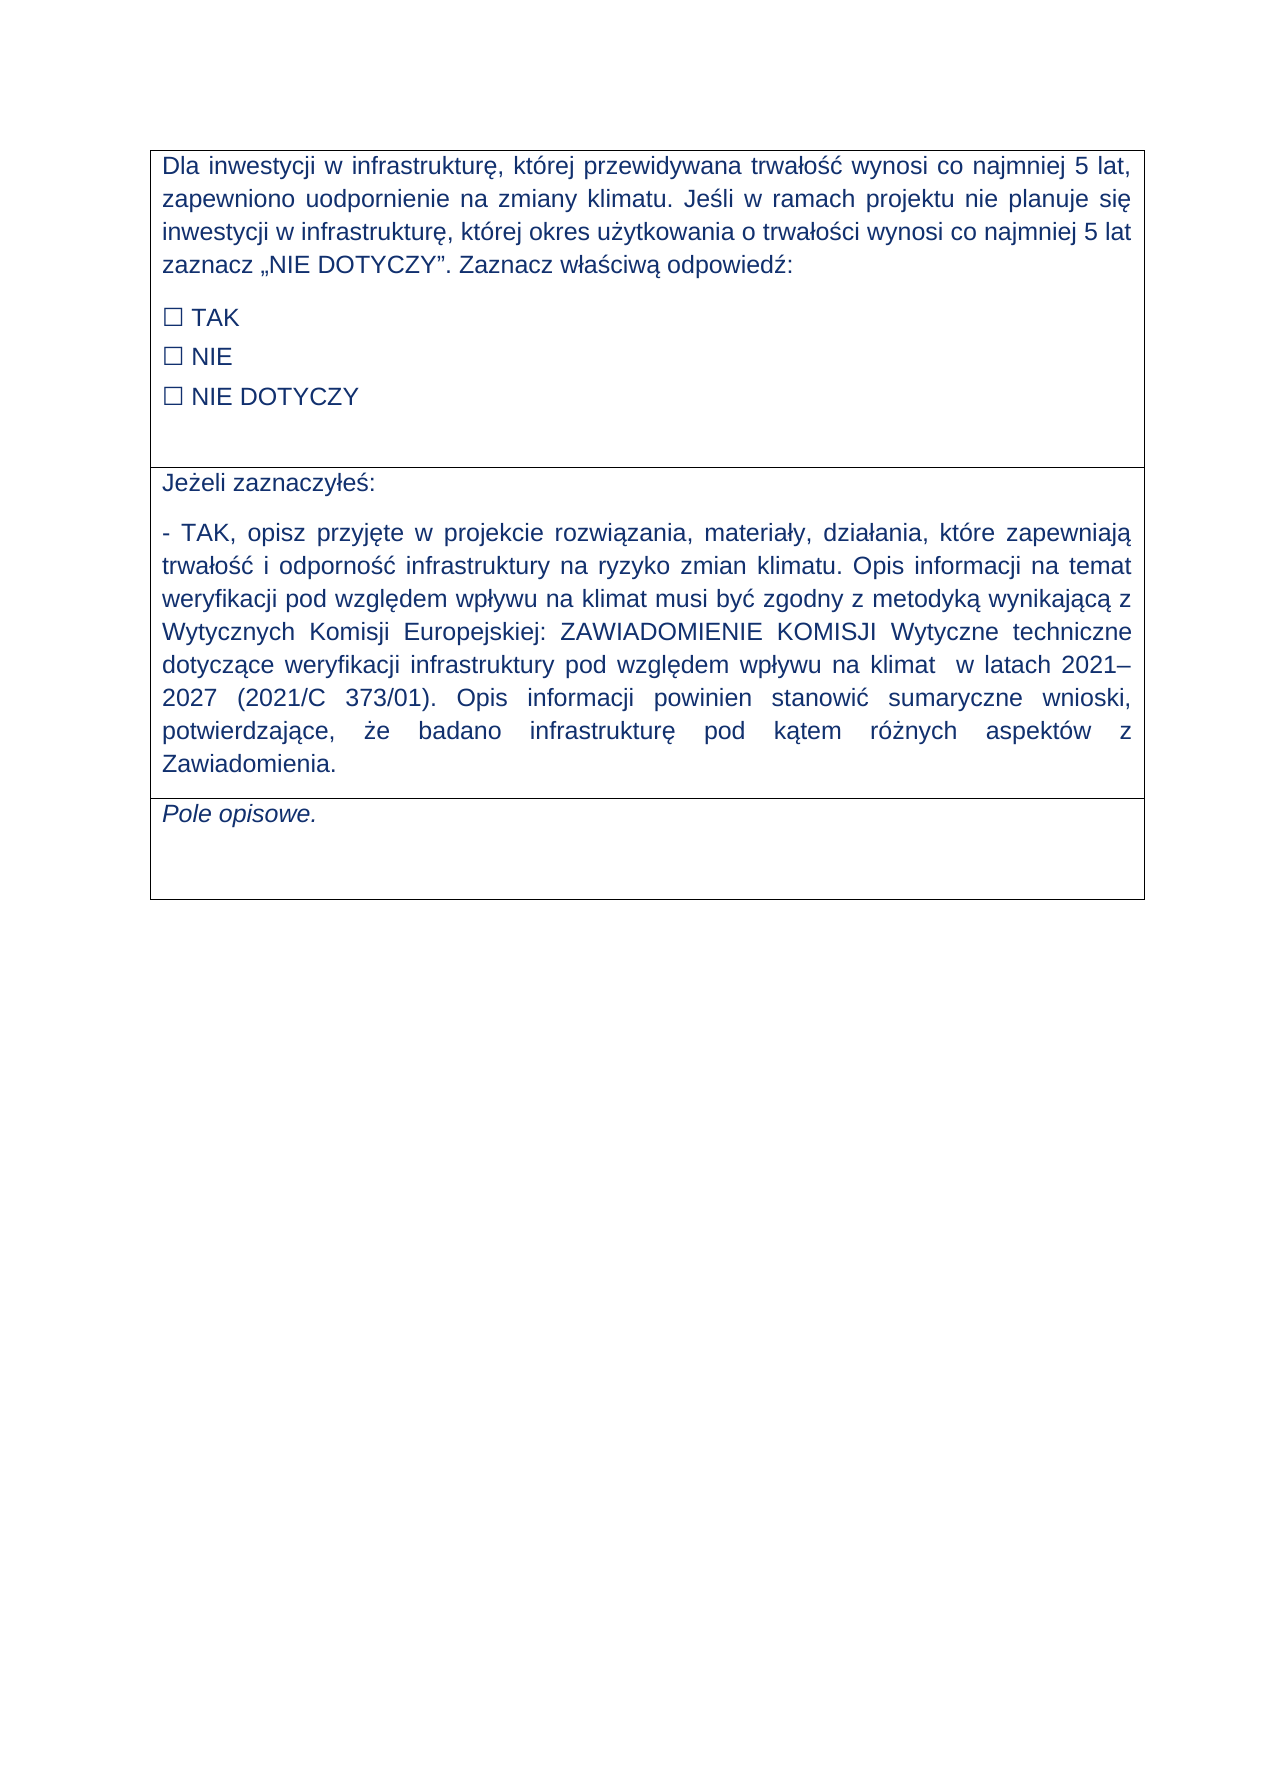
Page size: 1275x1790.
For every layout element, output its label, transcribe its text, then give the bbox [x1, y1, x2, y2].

table_cell Jeżeli zaznaczyłeś: - TAK, opisz przyjęte w projekcie rozwiązania, materiały, działania, które zapewniają trwałość i odporność infrastruktury na ryzyko zmian klimatu. Opis informacji na temat weryfikacji pod względem wpływu na klimat musi być zgodny z metodyką wynikającą z Wytycznych Komisji Europejskiej: ZAWIADOMIENIE KOMISJI Wytyczne techniczne dotyczące weryfikacji infrastruktury pod względem wpływu na klimat w latach 2021–2027 (2021/C 373/01). Opis informacji powinien stanowić sumaryczne wnioski, potwierdzające, że badano infrastrukturę pod kątem różnych aspektów z Zawiadomienia. [151, 468, 1144, 798]
table_cell Pole opisowe. [151, 799, 1144, 898]
table_cell Dla inwestycji w infrastrukturę, której przewidywana trwałość wynosi co najmniej 5 lat, zapewniono uodpornienie na zmiany klimatu. Jeśli w ramach projektu nie planuje się inwestycji w infrastrukturę, której okres użytkowania o trwałości wynosi co najmniej 5 lat zaznacz „NIE DOTYCZY”. Zaznacz właściwą odpowiedź: ☐ TAK ☐ NIE ☐ NIE DOTYCZY [151, 151, 1144, 467]
